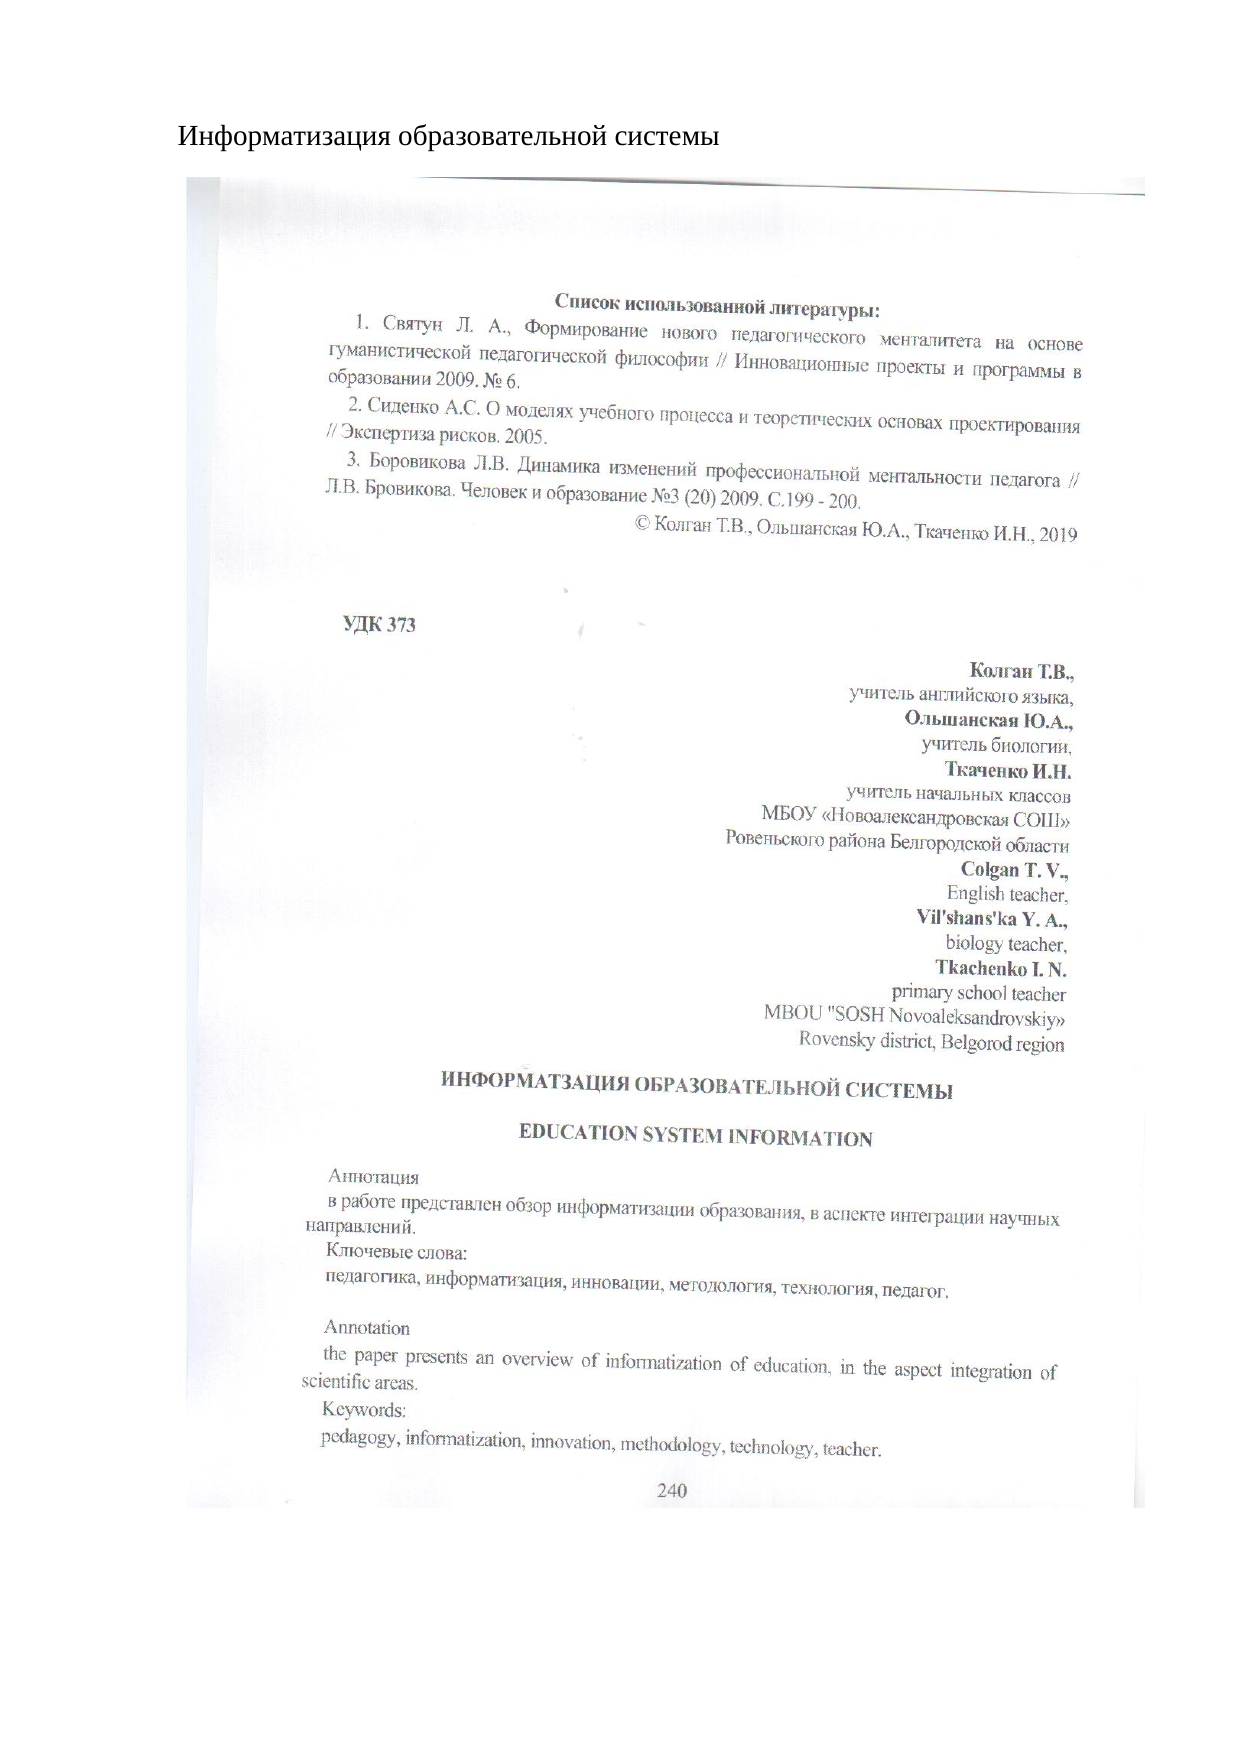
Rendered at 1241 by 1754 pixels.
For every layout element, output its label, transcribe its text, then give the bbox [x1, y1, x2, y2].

text Информатизация образовательной системы [177, 118, 1152, 152]
picture [177, 177, 1152, 1519]
